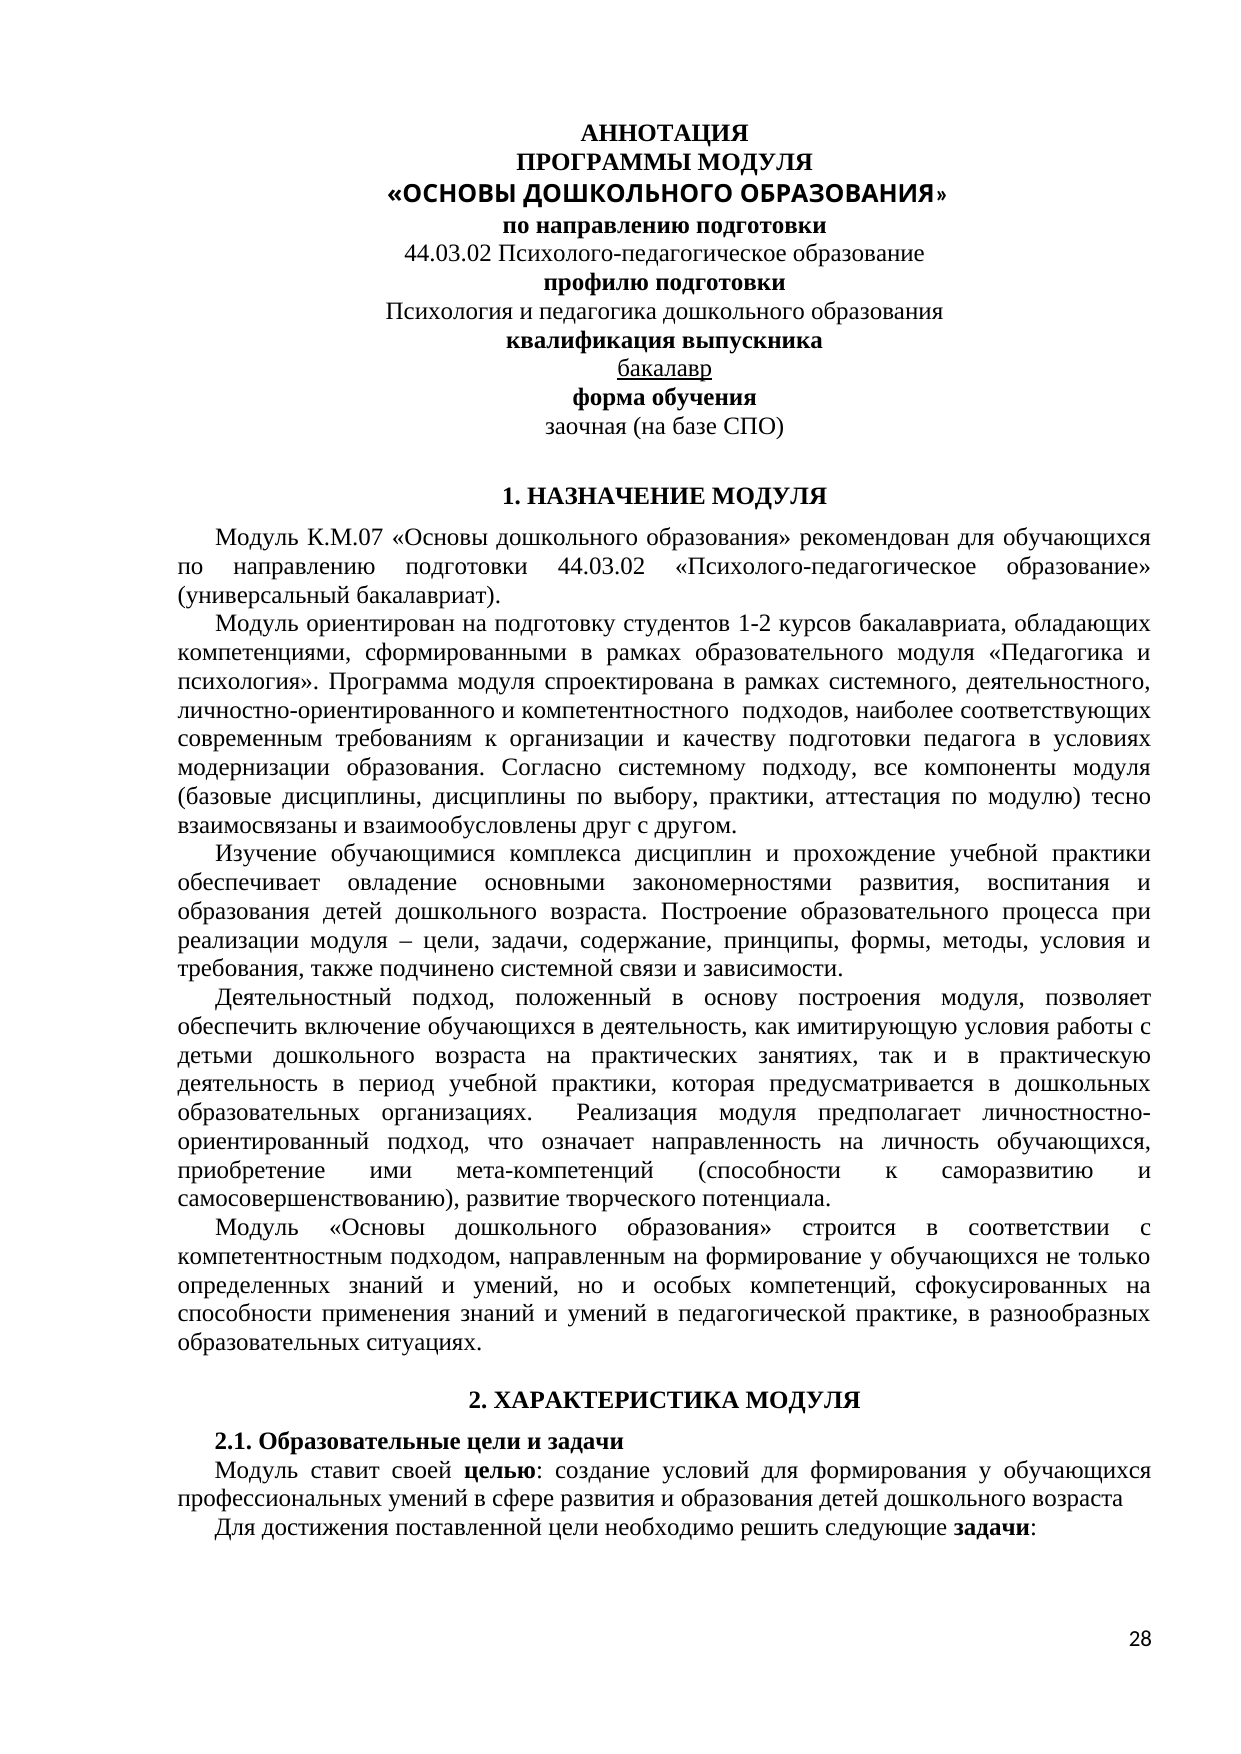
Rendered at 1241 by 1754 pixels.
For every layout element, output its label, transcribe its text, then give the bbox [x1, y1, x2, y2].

text Модуль «Основы дошкольного образования» строится в соответствии с компетентностным подходом, направленным на формирование у обучающихся не только определенных знаний и умений, но и особых компетенций, сфокусированных на способности применения знаний и умений в педагогической практике, в разнообразных образовательных ситуациях. [177, 1212, 1152, 1356]
text 2.1. Образовательные цели и задачи [177, 1426, 1152, 1455]
text по направлению подготовки [177, 210, 1152, 238]
text заочная (на базе СПО) [177, 411, 1152, 440]
text 44.03.02 Психолого-педагогическое образование [177, 238, 1152, 267]
text Психология и педагогика дошкольного образования [177, 296, 1152, 325]
text АННОТАЦИЯ [177, 118, 1152, 147]
text программЫ модуля [177, 147, 1152, 176]
text Модуль ориентирован на подготовку студентов 1-2 курсов бакалавриата, обладающих компетенциями, сформированными в рамках образовательного модуля «Педагогика и психология». Программа модуля спроектирована в рамках системного, деятельностного, личностно-ориентированного и компетентностного подходов, наиболее соответствующих современным требованиям к организации и качеству подготовки педагога в условиях модернизации образования. Согласно системному подходу, все компоненты модуля (базовые дисциплины, дисциплины по выбору, практики, аттестация по модулю) тесно взаимосвязаны и взаимообусловлены друг с другом. [177, 608, 1152, 838]
text Модуль ставит своей целью: создание условий для формирования у обучающихся профессиональных умений в сфере развития и образования детей дошкольного возраста [177, 1455, 1152, 1512]
text бакалавр [177, 353, 1152, 382]
text Изучение обучающимися комплекса дисциплин и прохождение учебной практики обеспечивает овладение основными закономерностями развития, воспитания и образования детей дошкольного возраста. Построение образовательного процесса при реализации модуля – цели, задачи, содержание, принципы, формы, методы, условия и требования, также подчинено системной связи и зависимости. [177, 838, 1152, 982]
text 1. назначение модуля [177, 481, 1152, 510]
text «Основы дошкольного образования» [177, 176, 1152, 210]
text квалификация выпускника [177, 325, 1152, 353]
text 2. ХАРАКТЕРИСТИКА МОДУЛЯ [177, 1385, 1152, 1413]
text Для достижения поставленной цели необходимо решить следующие задачи: [177, 1512, 1152, 1541]
text форма обучения [177, 382, 1152, 411]
text Деятельностный подход, положенный в основу построения модуля, позволяет обеспечить включение обучающихся в деятельность, как имитирующую условия работы с детьми дошкольного возраста на практических занятиях, так и в практическую деятельность в период учебной практики, которая предусматривается в дошкольных образовательных организациях. Реализация модуля предполагает личностностно-ориентированный подход, что означает направленность на личность обучающихся, приобретение ими мета-компетенций (способности к саморазвитию и самосовершенствованию), развитие творческого потенциала. [177, 982, 1152, 1212]
text профилю подготовки [177, 267, 1152, 296]
text Модуль К.М.07 «Основы дошкольного образования» рекомендован для обучающихся по направлению подготовки 44.03.02 «Психолого-педагогическое образование» (универсальный бакалавриат). [177, 522, 1152, 608]
